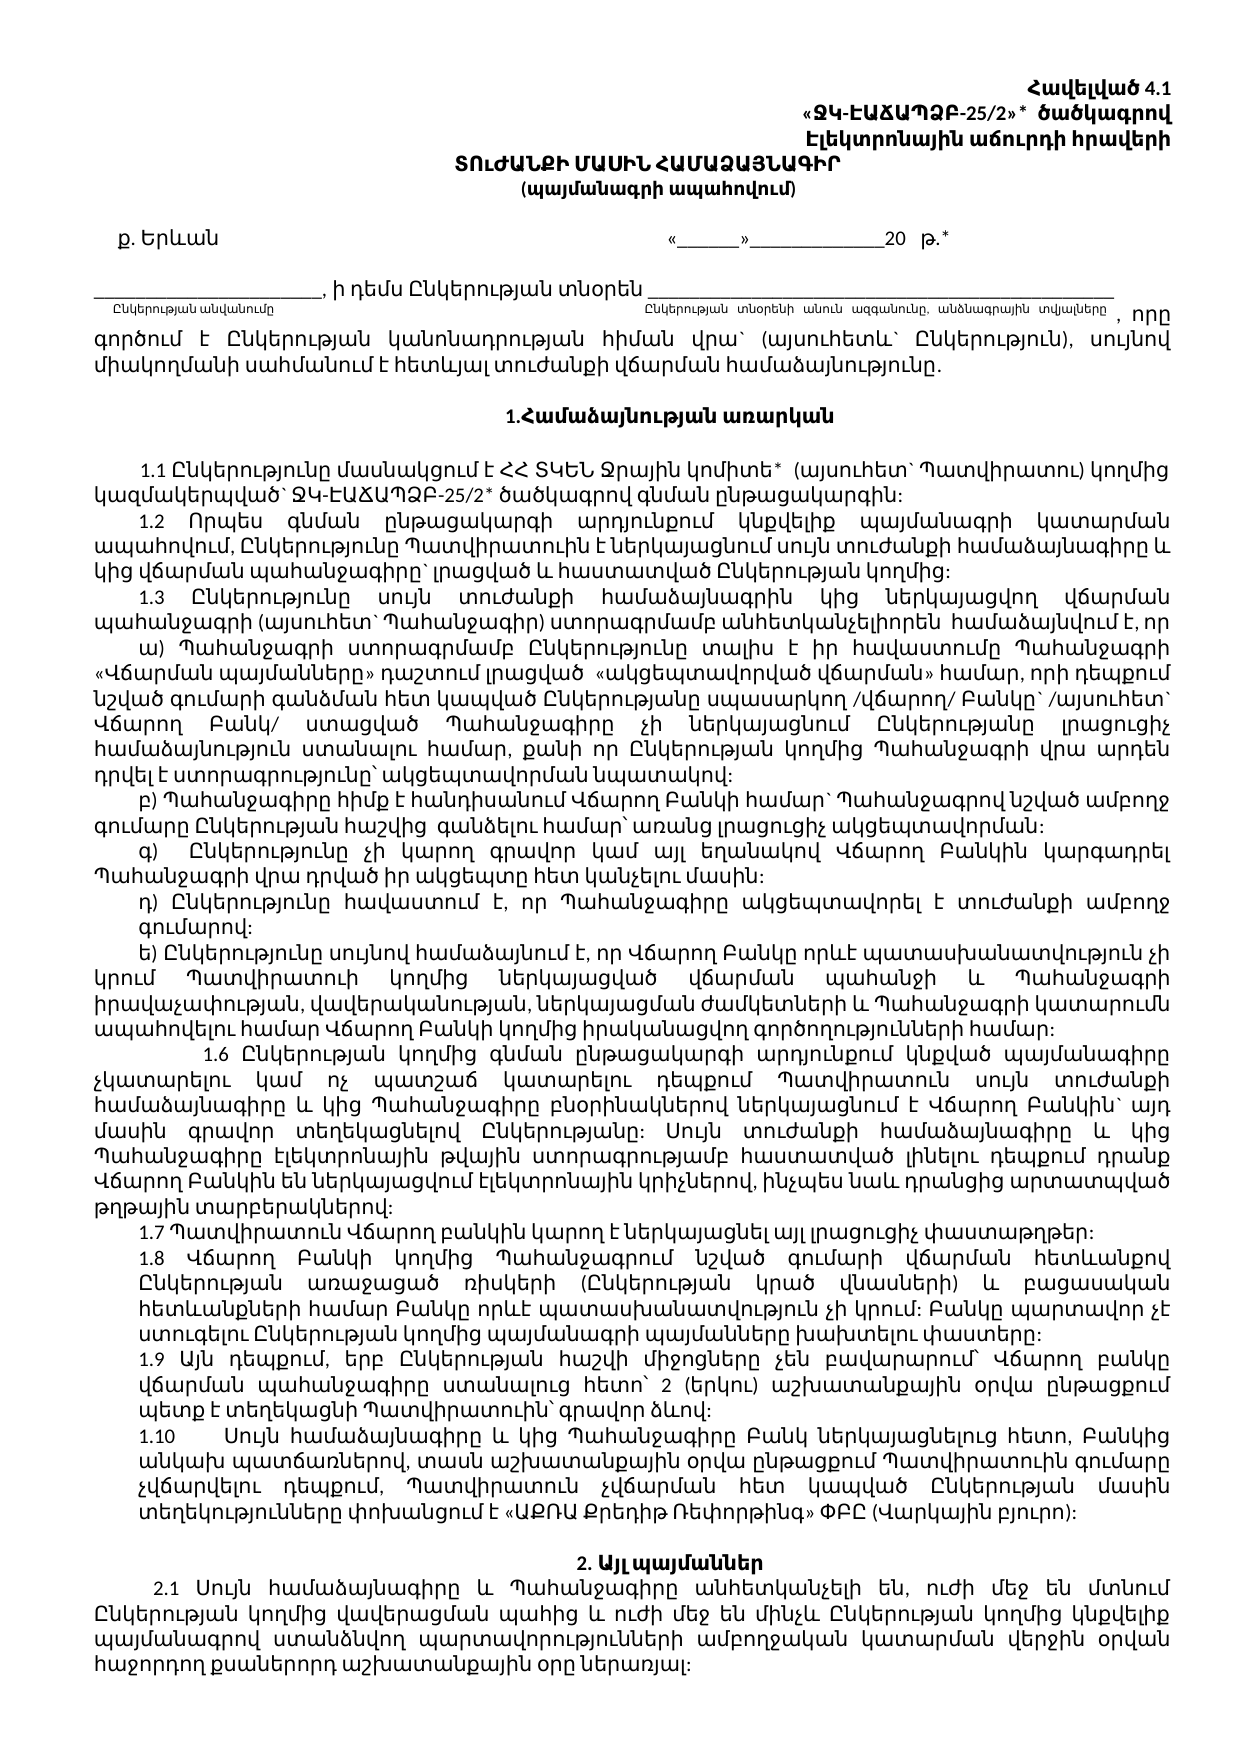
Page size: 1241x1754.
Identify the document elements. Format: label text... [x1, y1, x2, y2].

text 1.1 Ընկերությունը մասնակցում է ՀՀ ՏԿԵՆ Ջրային կոմիտե* (այսուհետ` Պատվիրատու) կողմից կազմակերպված` ՋԿ-ԷԱՃԱՊՁԲ-25/2* ծածկագրով գնման ընթացակարգին: [94, 457, 1171, 508]
text գ) Ընկերությունը չի կարող գրավոր կամ այլ եղանակով Վճարող Բանկին կարգադրել Պահանջագրի վրա դրված իր ակցեպտը հետ կանչելու մասին: [94, 838, 1171, 889]
text 1.Համաձայնության առարկան [169, 403, 1171, 428]
text 1.3 Ընկերությունը սույն տուժանքի համաձայնագրին կից ներկայացվող վճարման պահանջագրի (այսուհետ` Պահանջագիր) ստորագրմամբ անհետկանչելիորեն համաձայնվում է, որ [94, 584, 1171, 635]
text ք. Երևան «______»_____________20 թ.* [94, 225, 1171, 250]
text Հավելված 4.1 [94, 75, 1171, 100]
text 2. Այլ պայմաններ [169, 1550, 1171, 1575]
text ե) Ընկերությունը սույնով համաձայնում է, որ Վճարող Բանկը որևէ պատասխանատվություն չի կրում Պատվիրատուի կողմից ներկայացված վճարման պահանջի և Պահանջագրի իրավաչափության, վավերականության, ներկայացման ժամկետների և Պահանջագրի կատարումն ապահովելու համար Վճարող Բանկի կողմից իրականացվող գործողությունների համար: [94, 940, 1171, 1042]
text «ՋԿ-ԷԱՃԱՊՁԲ-25/2»* ծածկագրով [94, 100, 1171, 126]
text դ) Ընկերությունը հավաստում է, որ Պահանջագիրը ակցեպտավորել է տուժանքի ամբողջ գումարով: [138, 889, 1171, 940]
text ______________________, ի դեմս Ընկերության տնօրեն _____________________________________________ [94, 276, 1171, 301]
text 1.9 Այն դեպքում, երբ Ընկերության հաշվի միջոցները չեն բավարարում՝ Վճարող բանկը վճարման պահանջագիրը ստանալուց հետո՝ 2 (երկու) աշխատանքային օրվա ընթացքում պետք է տեղեկացնի Պատվիրատուին՝ գրավոր ձևով: [138, 1347, 1171, 1423]
text Էլեկտրոնային աճուրդի հրավերի [94, 126, 1171, 151]
text 1.6 Ընկերության կողմից գնման ընթացակարգի արդյունքում կնքված պայմանագիրը չկատարելու կամ ոչ պատշաճ կատարելու դեպքում Պատվիրատուն սույն տուժանքի համաձայնագիրը և կից Պահանջագիրը բնօրինակներով ներկայացնում է Վճարող Բանկին` այդ մասին գրավոր տեղեկացնելով Ընկերությանը: Սույն տուժանքի համաձայնագիրը և կից Պահանջագիրը էլեկտրոնային թվային ստորագրությամբ հաստատված լինելու դեպքում դրանք Վճարող Բանկին են ներկայացվում էլեկտրոնային կրիչներով, ինչպես նաև դրանցից արտատպված թղթային տարբերակներով: [94, 1042, 1171, 1219]
text 1.7 Պատվիրատուն Վճարող բանկին կարող է ներկայացնել այլ լրացուցիչ փաստաթղթեր: [138, 1219, 1171, 1245]
text 1.8 Վճարող Բանկի կողմից Պահանջագրում նշված գումարի վճարման հետևանքով Ընկերության առաջացած ռիսկերի (Ընկերության կրած վնասների) և բացասական հետևանքների համար Բանկը որևէ պատասխանատվություն չի կրում: Բանկը պարտավոր չէ ստուգելու Ընկերության կողմից պայմանագրի պայմանները խախտելու փաստերը: [138, 1245, 1171, 1347]
text 1.10 Սույն համաձայնագիրը և կից Պահանջագիրը Բանկ ներկայացնելուց հետո, Բանկից անկախ պատճառներով, տասն աշխատանքային օրվա ընթացքում Պատվիրատուին գումարը չվճարվելու դեպքում, Պատվիրատուն չվճարման հետ կապված Ընկերության մասին տեղեկությունները փոխանցում է «ԱՔՌԱ Քրեդիթ Ռեփորթինգ» ՓԲԸ (Վարկային բյուրո): [138, 1423, 1171, 1524]
text Ընկերության անվանումը Ընկերության տնօրենի անուն ազգանունը, անձնագրային տվյալները , որը գործում է Ընկերության կանոնադրության հիման վրա` (այսուհետև` Ընկերություն), սույնով միակողմանի սահմանում է հետևյալ տուժանքի վճարման համաձայնությունը. [94, 301, 1171, 377]
text ՏՈւԺԱՆՔԻ ՄԱՍԻՆ ՀԱՄԱՁԱՅՆԱԳԻՐ [94, 151, 1171, 177]
text 2.1 Սույն համաձայնագիրը և Պահանջագիրը անհետկանչելի են, ուժի մեջ են մտնում Ընկերության կողմից վավերացման պահից և ուժի մեջ են մինչև Ընկերության կողմից կնքվելիք պայմանագրով ստանձնվող պարտավորությունների ամբողջական կատարման վերջին օրվան հաջորդող քսաներորդ աշխատանքային օրը ներառյալ: [94, 1575, 1171, 1677]
text 1.2 Որպես գնման ընթացակարգի արդյունքում կնքվելիք պայմանագրի կատարման ապահովում, Ընկերությունը Պատվիրատուին է ներկայացնում սույն տուժանքի համաձայնագիրը և կից վճարման պահանջագիրը` լրացված և հաստատված Ընկերության կողմից: [94, 508, 1171, 584]
text ա) Պահանջագրի ստորագրմամբ Ընկերությունը տալիս է իր հավաստումը Պահանջագրի «Վճարման պայմանները» դաշտում լրացված «ակցեպտավորված վճարման» համար, որի դեպքում նշված գումարի գանձման հետ կապված Ընկերությանը սպասարկող /վճարող/ Բանկը` /այսուհետ` Վճարող Բանկ/ ստացված Պահանջագիրը չի ներկայացնում Ընկերությանը լրացուցիչ համաձայնություն ստանալու համար, քանի որ Ընկերության կողմից Պահանջագրի վրա արդեն դրվել է ստորագրությունը՝ ակցեպտավորման նպատակով: [94, 635, 1171, 787]
text (պայմանագրի ապահովում) [94, 177, 1171, 199]
text բ) Պահանջագիրը հիմք է հանդիսանում Վճարող Բանկի համար` Պահանջագրով նշված ամբողջ գումարը Ընկերության հաշվից գանձելու համար՝ առանց լրացուցիչ ակցեպտավորման: [94, 787, 1171, 838]
